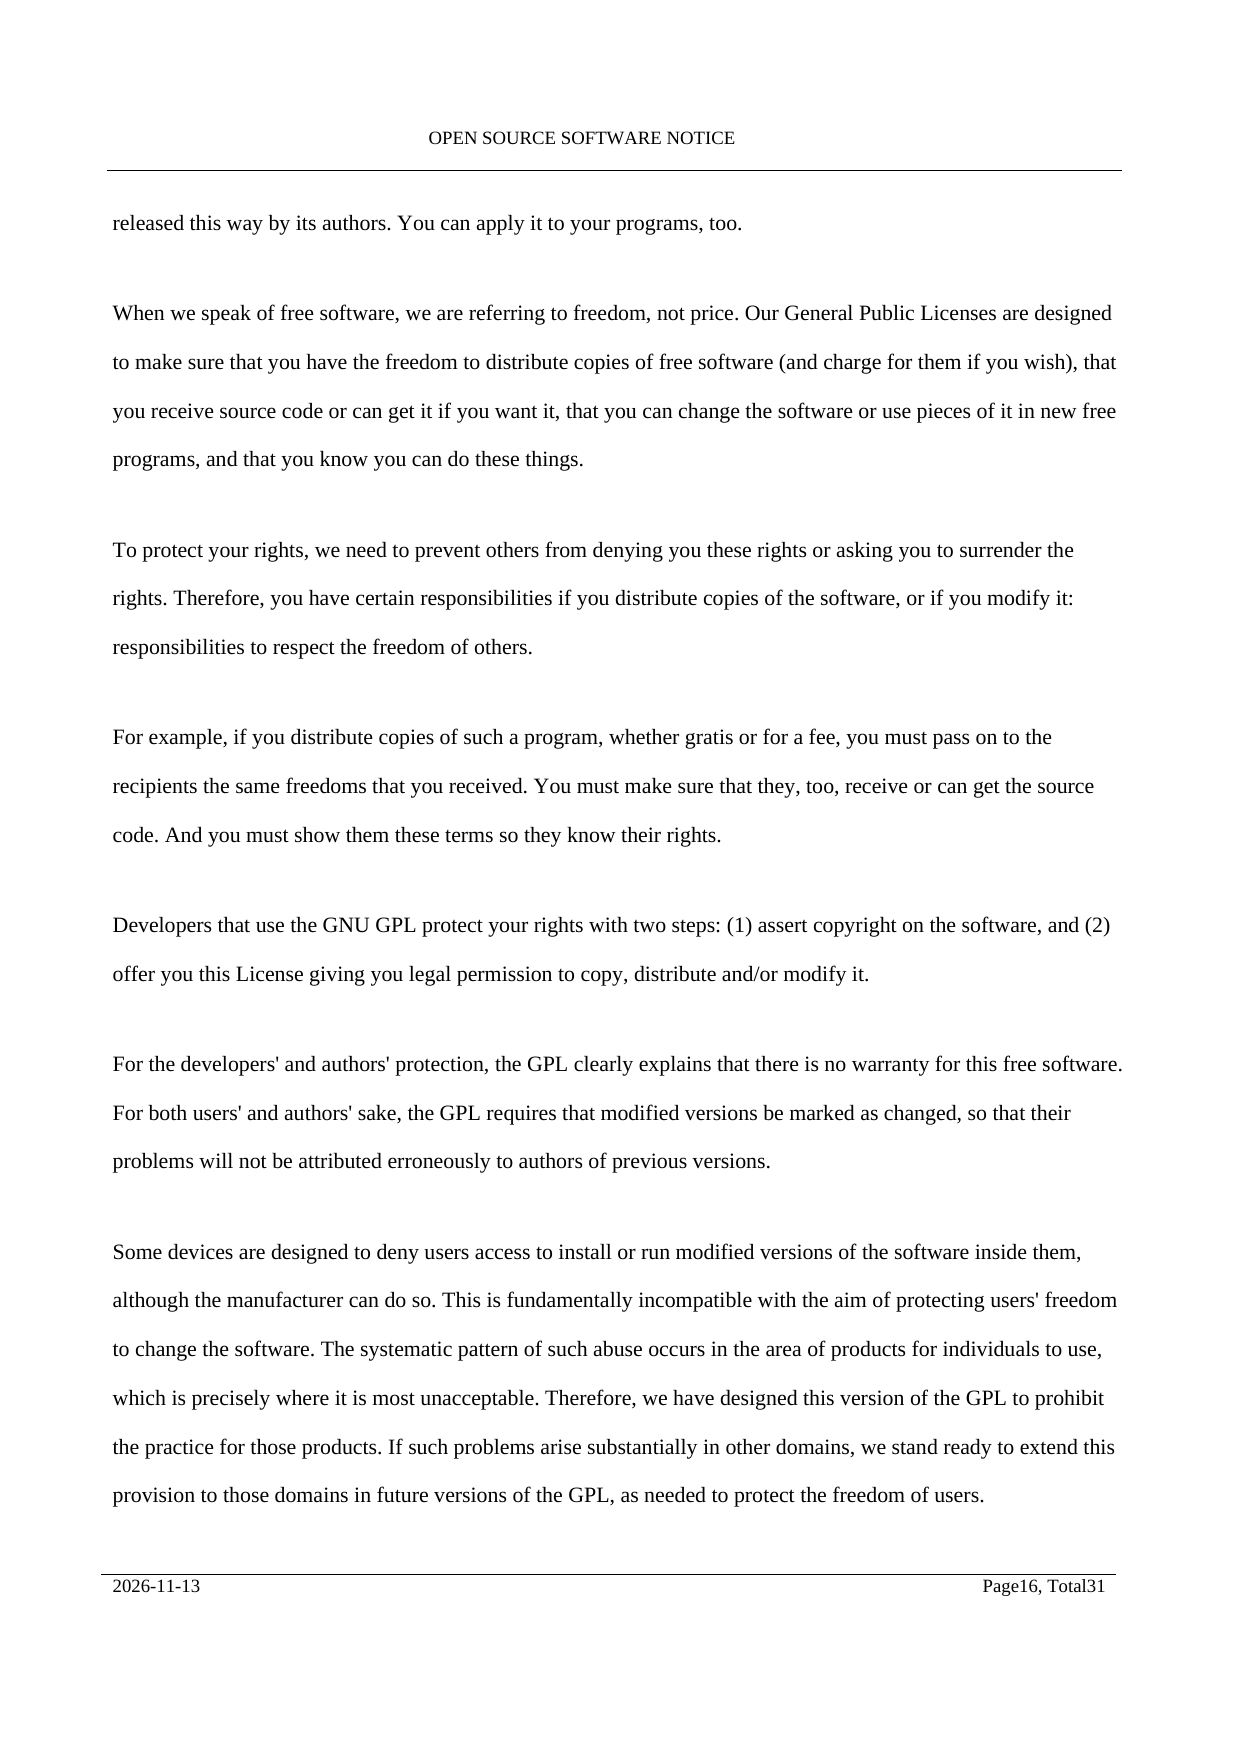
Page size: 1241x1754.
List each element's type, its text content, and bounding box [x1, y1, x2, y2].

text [112, 206, 1128, 239]
text Some devices are designed to deny users access to install or run modified versions of the software inside them, although the manufacturer can do so. This is fundamentally incompatible with the aim of protecting users' freedom to change the software. The systematic pattern of such abuse occurs in the area of products for individuals to use, which is precisely where it is most unacceptable. Therefore, we have designed this version of the GPL to prohibit the practice for those products. If such problems arise substantially in other domains, we stand ready to extend this provision to those domains in future versions of the GPL, as needed to protect the freedom of users. [112, 1235, 1128, 1511]
text Developers that use the GNU GPL protect your rights with two steps: (1) assert copyright on the software, and (2) offer you this License giving you legal permission to copy, distribute and/or modify it. [112, 908, 1128, 990]
text To protect your rights, we need to prevent others from denying you these rights or asking you to surrender the rights. Therefore, you have certain responsibilities if you distribute copies of the software, or if you modify it: responsibilities to respect the freedom of others. [112, 533, 1128, 663]
text For example, if you distribute copies of such a program, whether gratis or for a fee, you must pass on to the recipients the same freedoms that you received. You must make sure that they, too, receive or can get the source code. And you must show them these terms so they know their rights. [112, 721, 1128, 851]
text When we speak of free software, we are referring to freedom, not price. Our General Public Licenses are designed to make sure that you have the freedom to distribute copies of free software (and charge for them if you wish), that you receive source code or can get it if you want it, that you can change the software or use pieces of it in new free programs, and that you know you can do these things. [112, 297, 1128, 475]
text For the developers' and authors' protection, the GPL clearly explains that there is no warranty for this free software. For both users' and authors' sake, the GPL requires that modified versions be marked as changed, so that their problems will not be attributed erroneously to authors of previous versions. [112, 1047, 1128, 1177]
